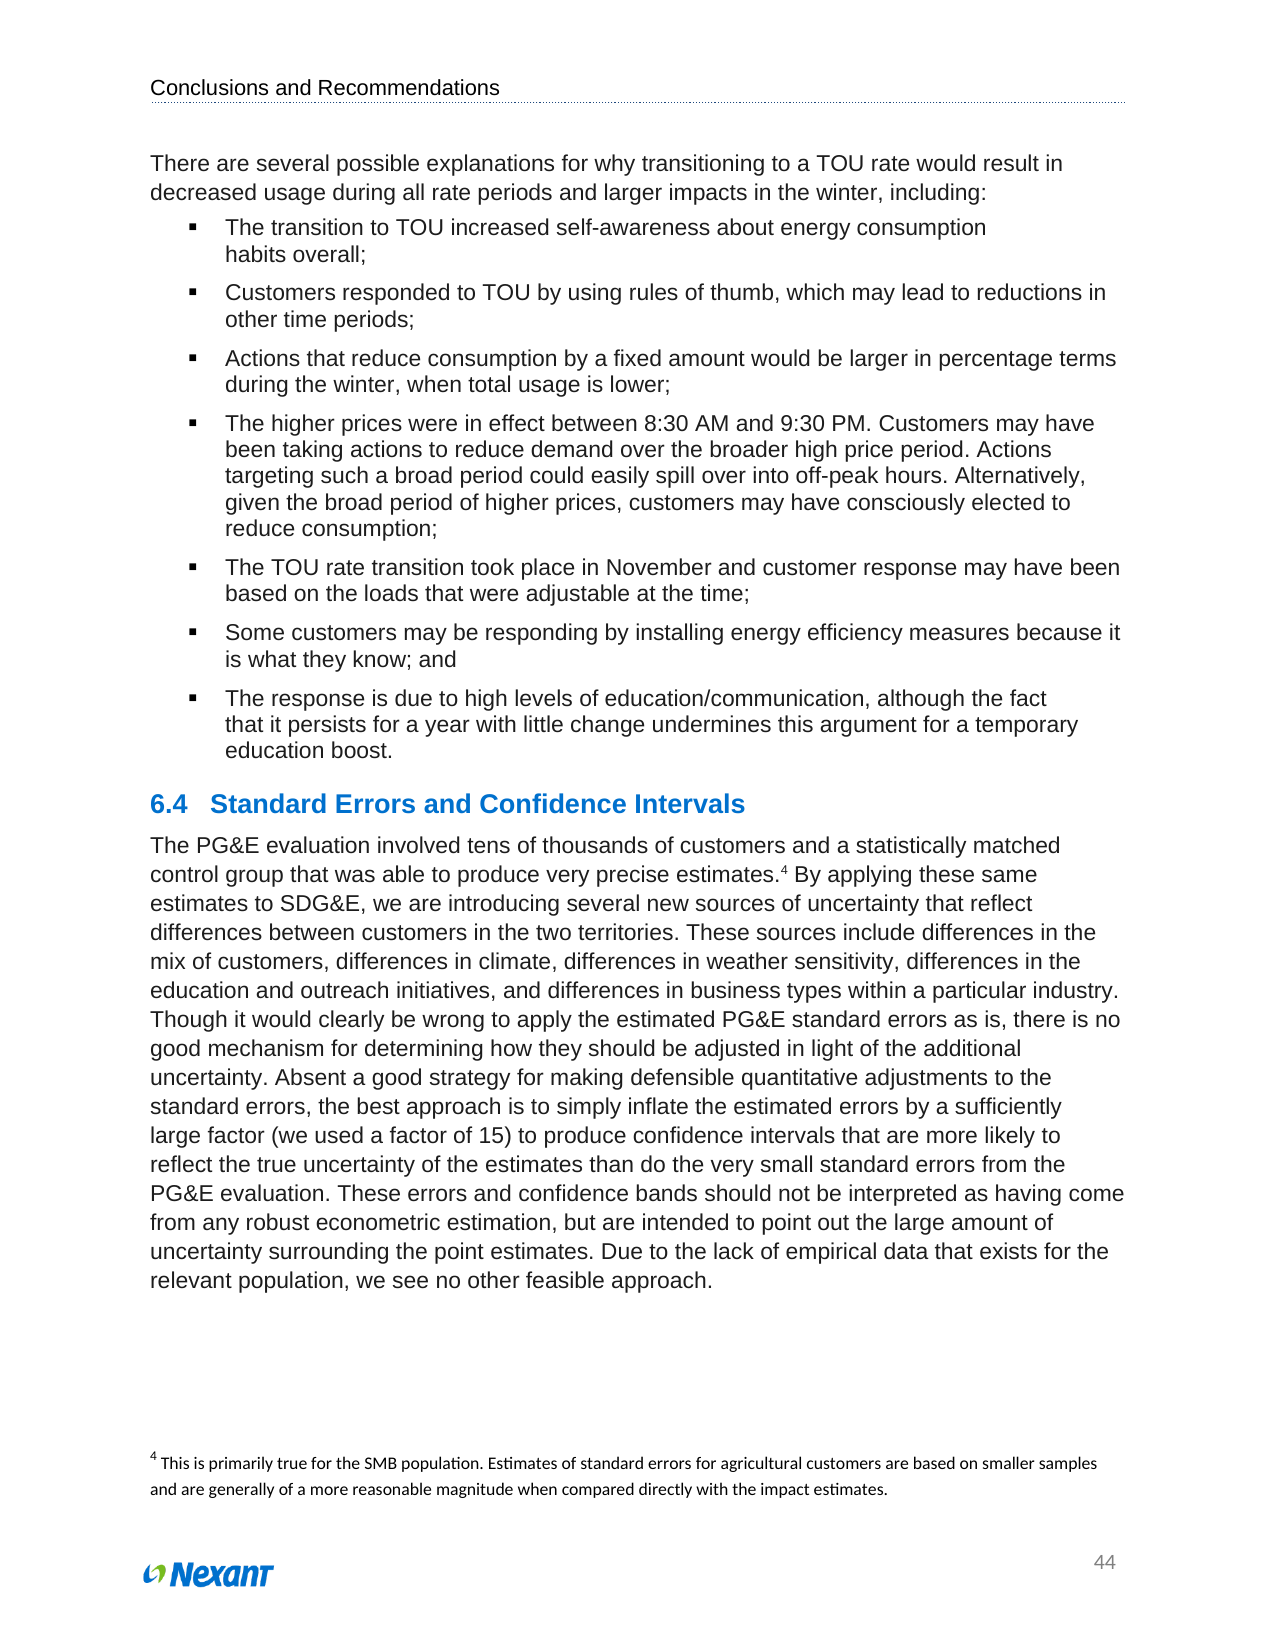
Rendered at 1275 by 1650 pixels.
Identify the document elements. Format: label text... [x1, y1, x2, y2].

text The TOU rate transition took place in November and customer response may have been based on the loads that were adjustable at the time; [187, 554, 1125, 607]
text Some customers may be responding by installing energy efficiency measures because it is what they know; and [187, 619, 1125, 672]
text The response is due to high levels of education/communication, although the fact that it persists for a year with little change undermines this argument for a temporary education boost. [187, 684, 1125, 763]
text The higher prices were in effect between 8:30 AM and 9:30 PM. Customers may have been taking actions to reduce demand over the broader high price period. Actions targeting such a broad period could easily spill over into off-peak hours. Alternatively, given the broad period of higher prices, customers may have consciously elected to reduce consumption; [187, 410, 1125, 542]
text The PG&E evaluation involved tens of thousands of customers and a statistically matched control group that was able to produce very precise estimates. By applying these same estimates to SDG&E, we are introducing several new sources of uncertainty that reflect differences between customers in the two territories. These sources include differences in the mix of customers, differences in climate, differences in weather sensitivity, differences in the education and outreach initiatives, and differences in business types within a particular industry. Though it would clearly be wrong to apply the estimated PG&E standard errors as is, there is no good mechanism for determining how they should be adjusted in light of the additional uncertainty. Absent a good strategy for making defensible quantitative adjustments to the standard errors, the best approach is to simply inflate the estimated errors by a sufficiently large factor (we used a factor of 15) to produce confidence intervals that are more likely to reflect the true uncertainty of the estimates than do the very small standard errors from the PG&E evaluation. These errors and confidence bands should not be interpreted as having come from any robust econometric estimation, but are intended to point out the large amount of uncertainty surrounding the point estimates. Due to the lack of empirical data that exists for the relevant population, we see no other feasible approach. [150, 832, 1125, 1293]
text Actions that reduce consumption by a fixed amount would be larger in percentage terms during the winter, when total usage is lower; [187, 344, 1125, 397]
text Customers responded to TOU by using rules of thumb, which may lead to reductions in other time periods; [187, 279, 1125, 332]
subtitle Standard Errors and Confidence Intervals [150, 788, 1125, 820]
text The transition to TOU increased self-awareness about energy consumption habits overall; [187, 214, 1125, 267]
picture [124, 1543, 293, 1605]
text There are several possible explanations for why transitioning to a TOU rate would result in decreased usage during all rate periods and larger impacts in the winter, including: [150, 150, 1125, 205]
